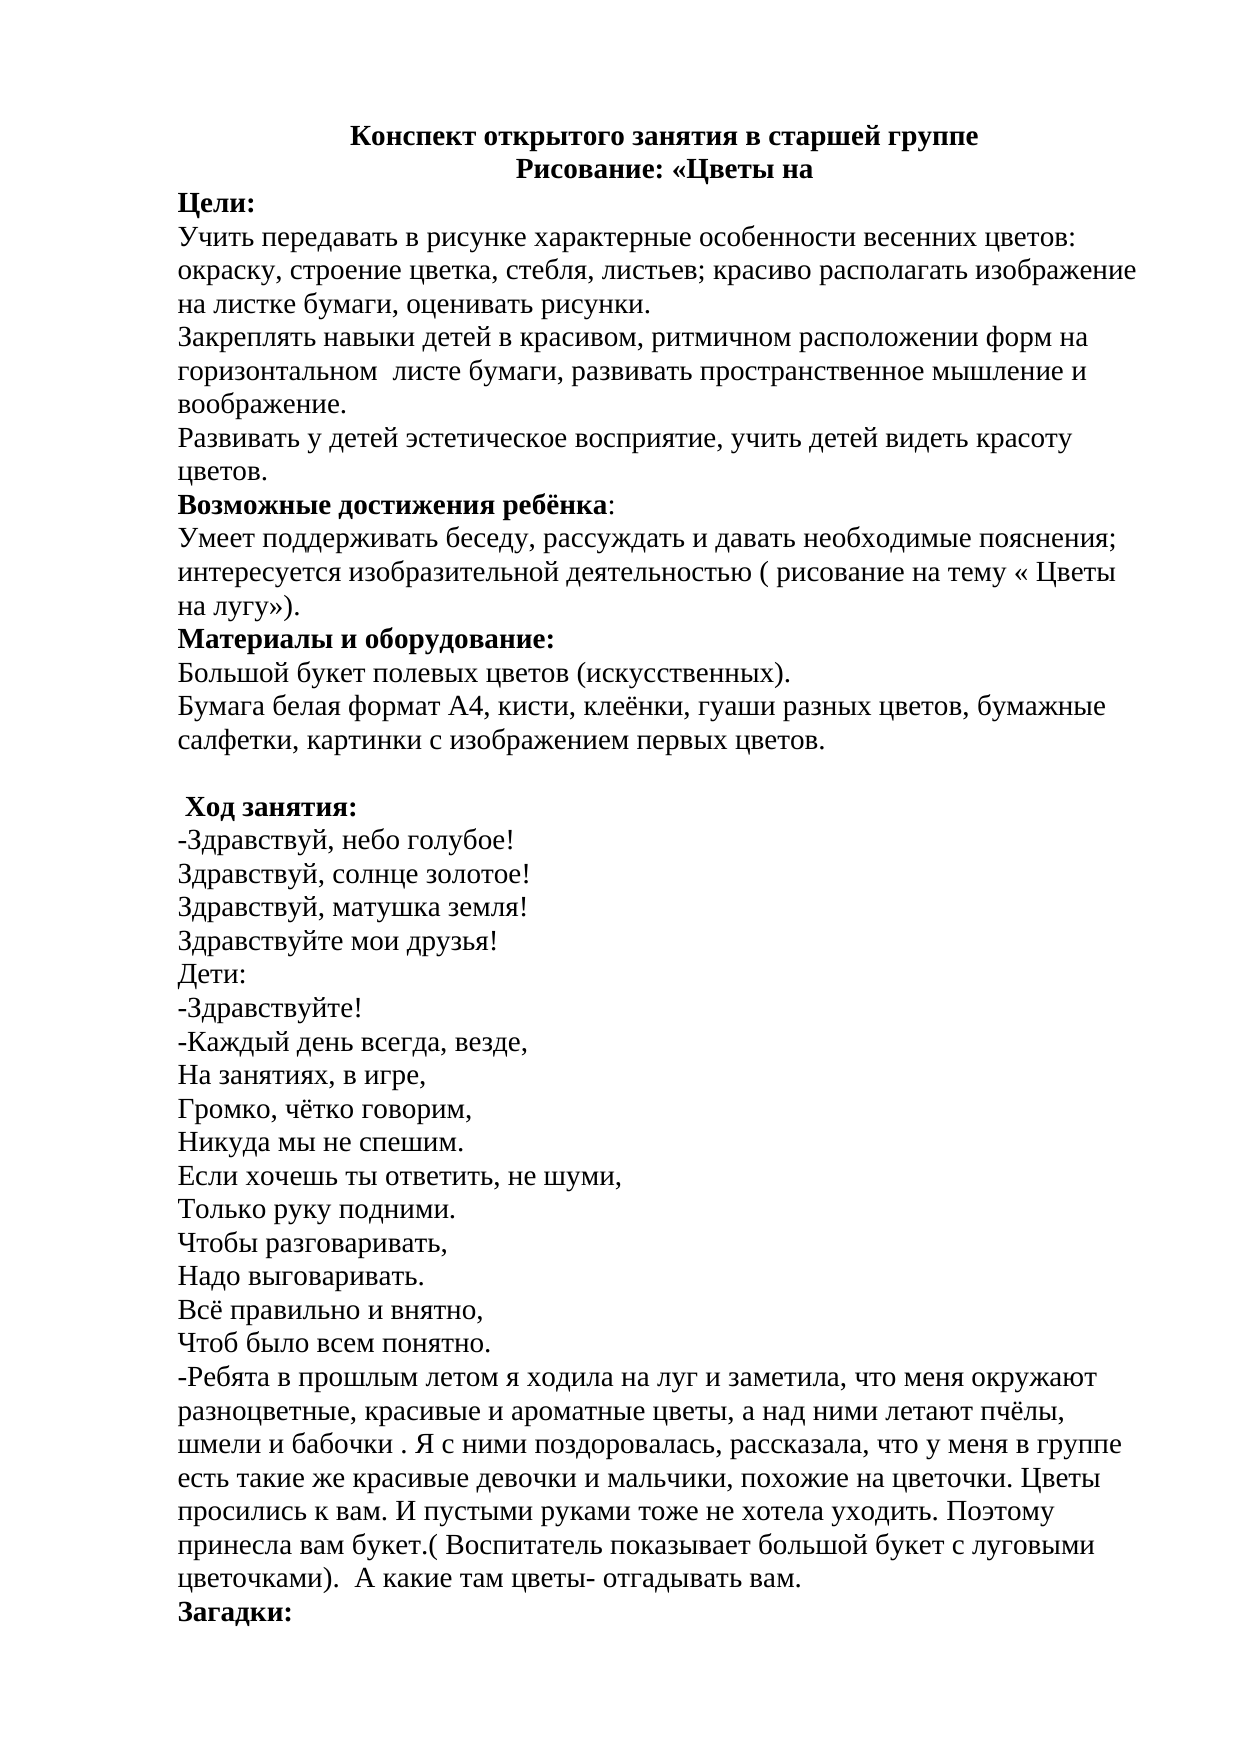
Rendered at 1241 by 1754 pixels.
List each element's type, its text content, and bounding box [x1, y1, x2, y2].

text -Каждый день всегда, везде, [177, 1024, 1152, 1057]
text Закреплять навыки детей в красивом, ритмичном расположении форм на горизонтальном листе бумаги, развивать пространственное мышление и воображение. [177, 319, 1152, 420]
text -Здравствуйте! [177, 990, 1152, 1024]
text Чтоб было всем понятно. [177, 1326, 1152, 1359]
text Большой букет полевых цветов (искусственных). [177, 655, 1152, 688]
text Надо выговаривать. [177, 1258, 1152, 1292]
text -Ребята в прошлым летом я ходила на луг и заметила, что меня окружают разноцветные, красивые и ароматные цветы, а над ними летают пчёлы, шмели и бабочки . Я с ними поздоровалась, рассказала, что у меня в группе есть такие же красивые девочки и мальчики, похожие на цветочки. Цветы просились к вам. И пустыми руками тоже не хотела уходить. Поэтому принесла вам букет.( Воспитатель показывает большой букет с луговыми цветочками). А какие там цветы- отгадывать вам. [177, 1359, 1152, 1594]
text Цели: [177, 185, 1152, 219]
text Учить передавать в рисунке характерные особенности весенних цветов: окраску, строение цветка, стебля, листьев; красиво располагать изображение на листке бумаги, оценивать рисунки. [177, 219, 1152, 319]
text Здравствуй, матушка земля! [177, 889, 1152, 923]
text Конспект открытого занятия в старшей группе [177, 118, 1152, 152]
text Только руку подними. [177, 1191, 1152, 1225]
text Загадки: [177, 1594, 1152, 1627]
text Если хочешь ты ответить, не шуми, [177, 1158, 1152, 1191]
text Умеет поддерживать беседу, рассуждать и давать необходимые пояснения; интересуется изобразительной деятельностью ( рисование на тему « Цветы на лугу»). [177, 521, 1152, 621]
text Бумага белая формат А4, кисти, клеёнки, гуаши разных цветов, бумажные салфетки, картинки с изображением первых цветов. [177, 688, 1152, 755]
text Материалы и оборудование: [177, 621, 1152, 655]
text Ход занятия: [177, 789, 1152, 822]
text Здравствуй, солнце золотое! [177, 856, 1152, 889]
text Всё правильно и внятно, [177, 1292, 1152, 1326]
text На занятиях, в игре, [177, 1057, 1152, 1091]
text Никуда мы не спешим. [177, 1124, 1152, 1158]
text Рисование: «Цветы на [177, 152, 1152, 185]
text Развивать у детей эстетическое восприятие, учить детей видеть красоту цветов. [177, 420, 1152, 487]
text Чтобы разговаривать, [177, 1225, 1152, 1258]
text -Здравствуй, небо голубое! [177, 822, 1152, 856]
text Дети: [177, 957, 1152, 990]
text Здравствуйте мои друзья! [177, 923, 1152, 957]
text Громко, чётко говорим, [177, 1091, 1152, 1124]
text Возможные достижения ребёнка: [177, 487, 1152, 521]
